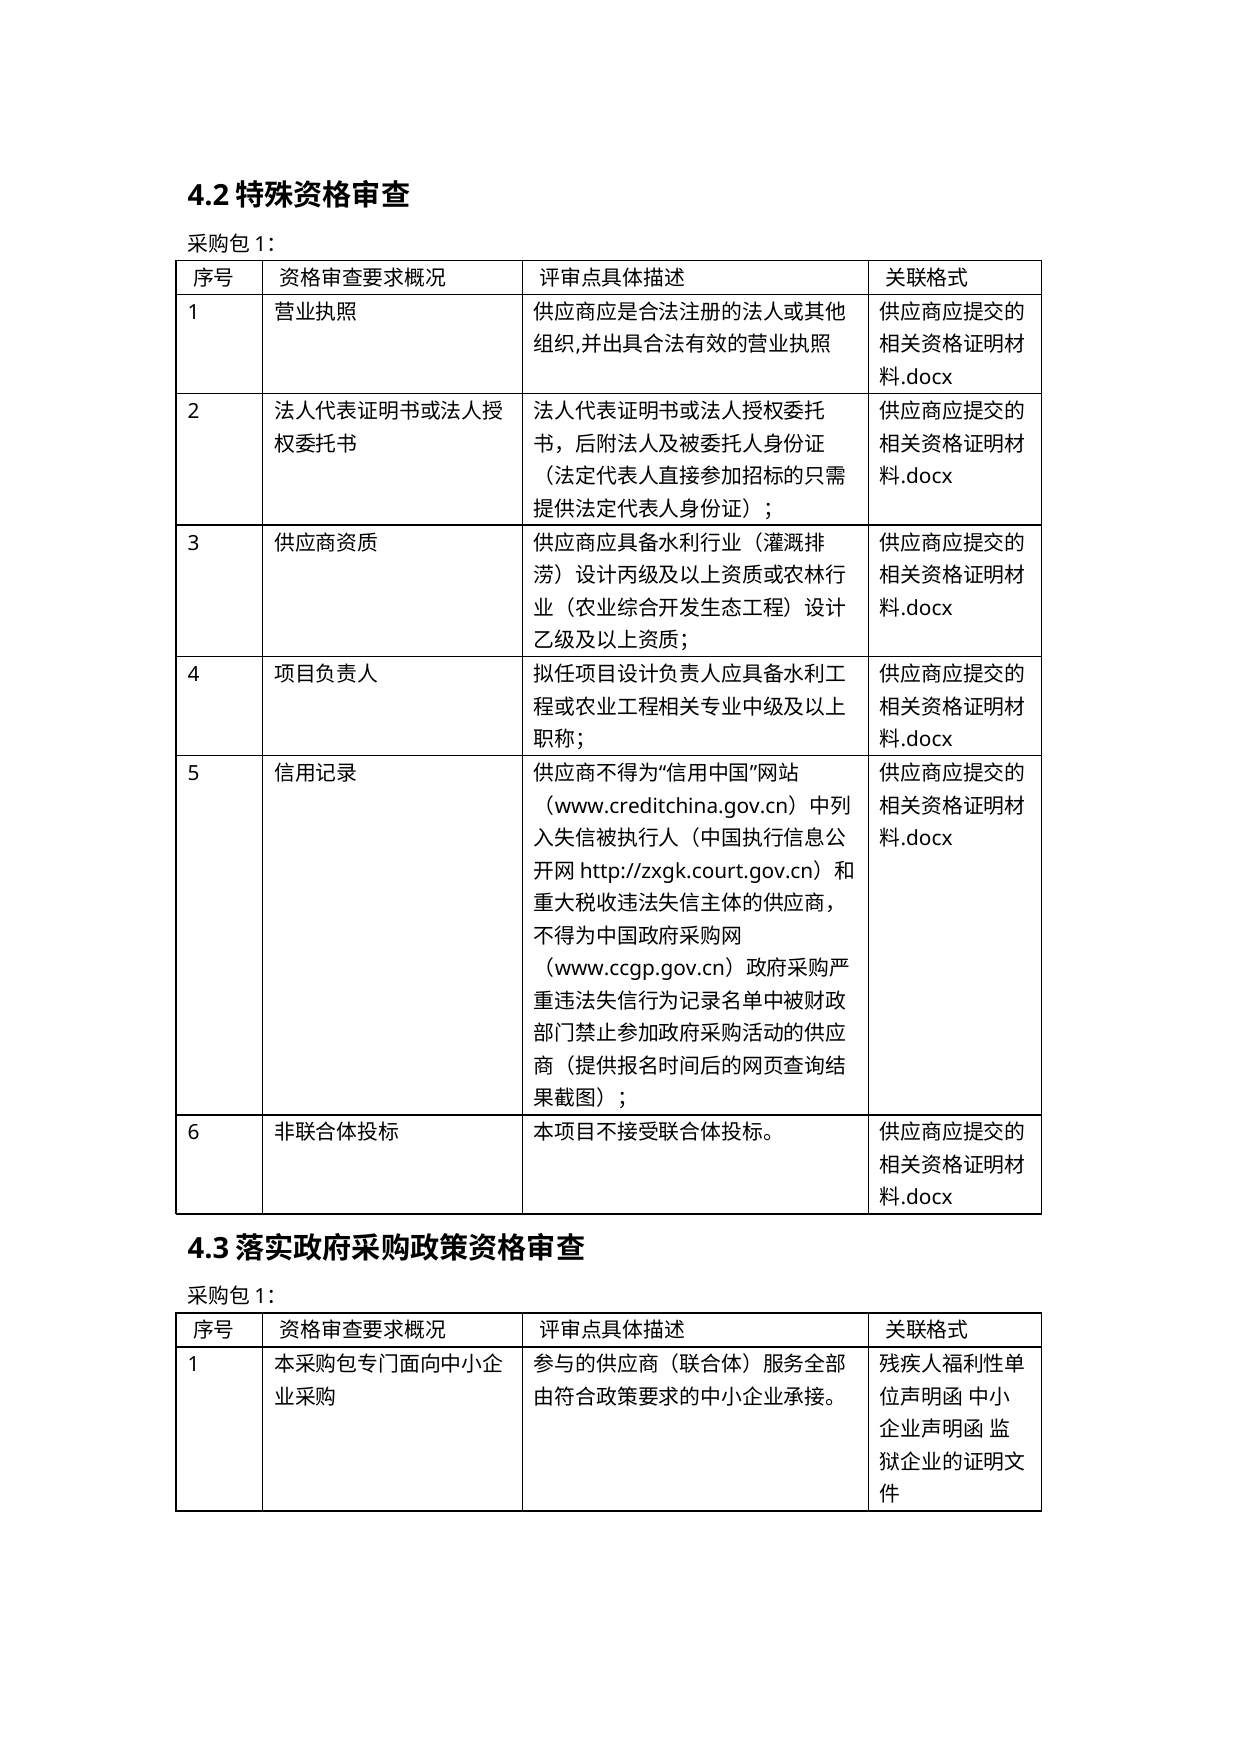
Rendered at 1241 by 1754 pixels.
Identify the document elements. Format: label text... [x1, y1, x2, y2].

table_cell 供应商应提交的相关资格证明材料.docx [869, 1116, 1041, 1213]
table_header 关联格式 [869, 1314, 1041, 1346]
table_cell 供应商应具备水利行业（灌溉排涝）设计丙级及以上资质或农林行业（农业综合开发生态工程）设计乙级及以上资质； [523, 526, 868, 656]
table_header 评审点具体描述 [523, 1314, 868, 1346]
table_cell 参与的供应商（联合体）服务全部由符合政策要求的中小企业承接。 [523, 1348, 868, 1510]
table_cell 3 [177, 526, 262, 656]
table_cell 2 [177, 394, 262, 524]
table_cell 本项目不接受联合体投标。 [523, 1116, 868, 1213]
table_cell 供应商不得为“信用中国”网站（www.creditchina.gov.cn）中列入失信被执行人（中国执行信息公开网http://zxgk.court.gov.cn）和重大税收违法失信主体的供应商，不得为中国政府采购网（www.ccgp.gov.cn）政府采购严重违法失信行为记录名单中被财政部门禁止参加政府采购活动的供应商（提供报名时间后的网页查询结果截图）； [523, 756, 868, 1114]
table_cell 项目负责人 [263, 657, 522, 755]
table_cell 5 [177, 756, 262, 1114]
table_header 评审点具体描述 [523, 261, 868, 293]
table_cell 4 [177, 657, 262, 755]
table_cell 供应商应是合法注册的法人或其他组织,并出具合法有效的营业执照 [523, 295, 868, 393]
table_cell 残疾人福利性单位声明函 中小企业声明函 监狱企业的证明文件 [869, 1348, 1041, 1510]
table_header 序号 [177, 1314, 262, 1346]
table_header 资格审查要求概况 [263, 261, 522, 293]
table_cell 供应商应提交的相关资格证明材料.docx [869, 394, 1041, 524]
table_header 序号 [177, 261, 262, 293]
text 4.2特殊资格审查 [187, 162, 1053, 227]
table_cell 法人代表证明书或法人授权委托书 [263, 394, 522, 524]
table_cell 供应商应提交的相关资格证明材料.docx [869, 295, 1041, 393]
table_cell 供应商资质 [263, 526, 522, 656]
table_cell 营业执照 [263, 295, 522, 393]
table_cell 1 [177, 295, 262, 393]
text 采购包1： [187, 1279, 1053, 1312]
table_cell 1 [177, 1348, 262, 1510]
table_cell 供应商应提交的相关资格证明材料.docx [869, 526, 1041, 656]
table_cell 本采购包专门面向中小企业采购 [263, 1348, 522, 1510]
text 采购包1： [187, 227, 1053, 259]
table_cell 拟任项目设计负责人应具备水利工程或农业工程相关专业中级及以上职称； [523, 657, 868, 755]
table_header 资格审查要求概况 [263, 1314, 522, 1346]
table_cell 信用记录 [263, 756, 522, 1114]
table_cell 供应商应提交的相关资格证明材料.docx [869, 657, 1041, 755]
text 4.3落实政府采购政策资格审查 [187, 1214, 1053, 1279]
table_header 关联格式 [869, 261, 1041, 293]
table_cell 法人代表证明书或法人授权委托书，后附法人及被委托人身份证（法定代表人直接参加招标的只需提供法定代表人身份证）； [523, 394, 868, 524]
table_cell 6 [177, 1116, 262, 1213]
table_cell 供应商应提交的相关资格证明材料.docx [869, 756, 1041, 1114]
table_cell 非联合体投标 [263, 1116, 522, 1213]
